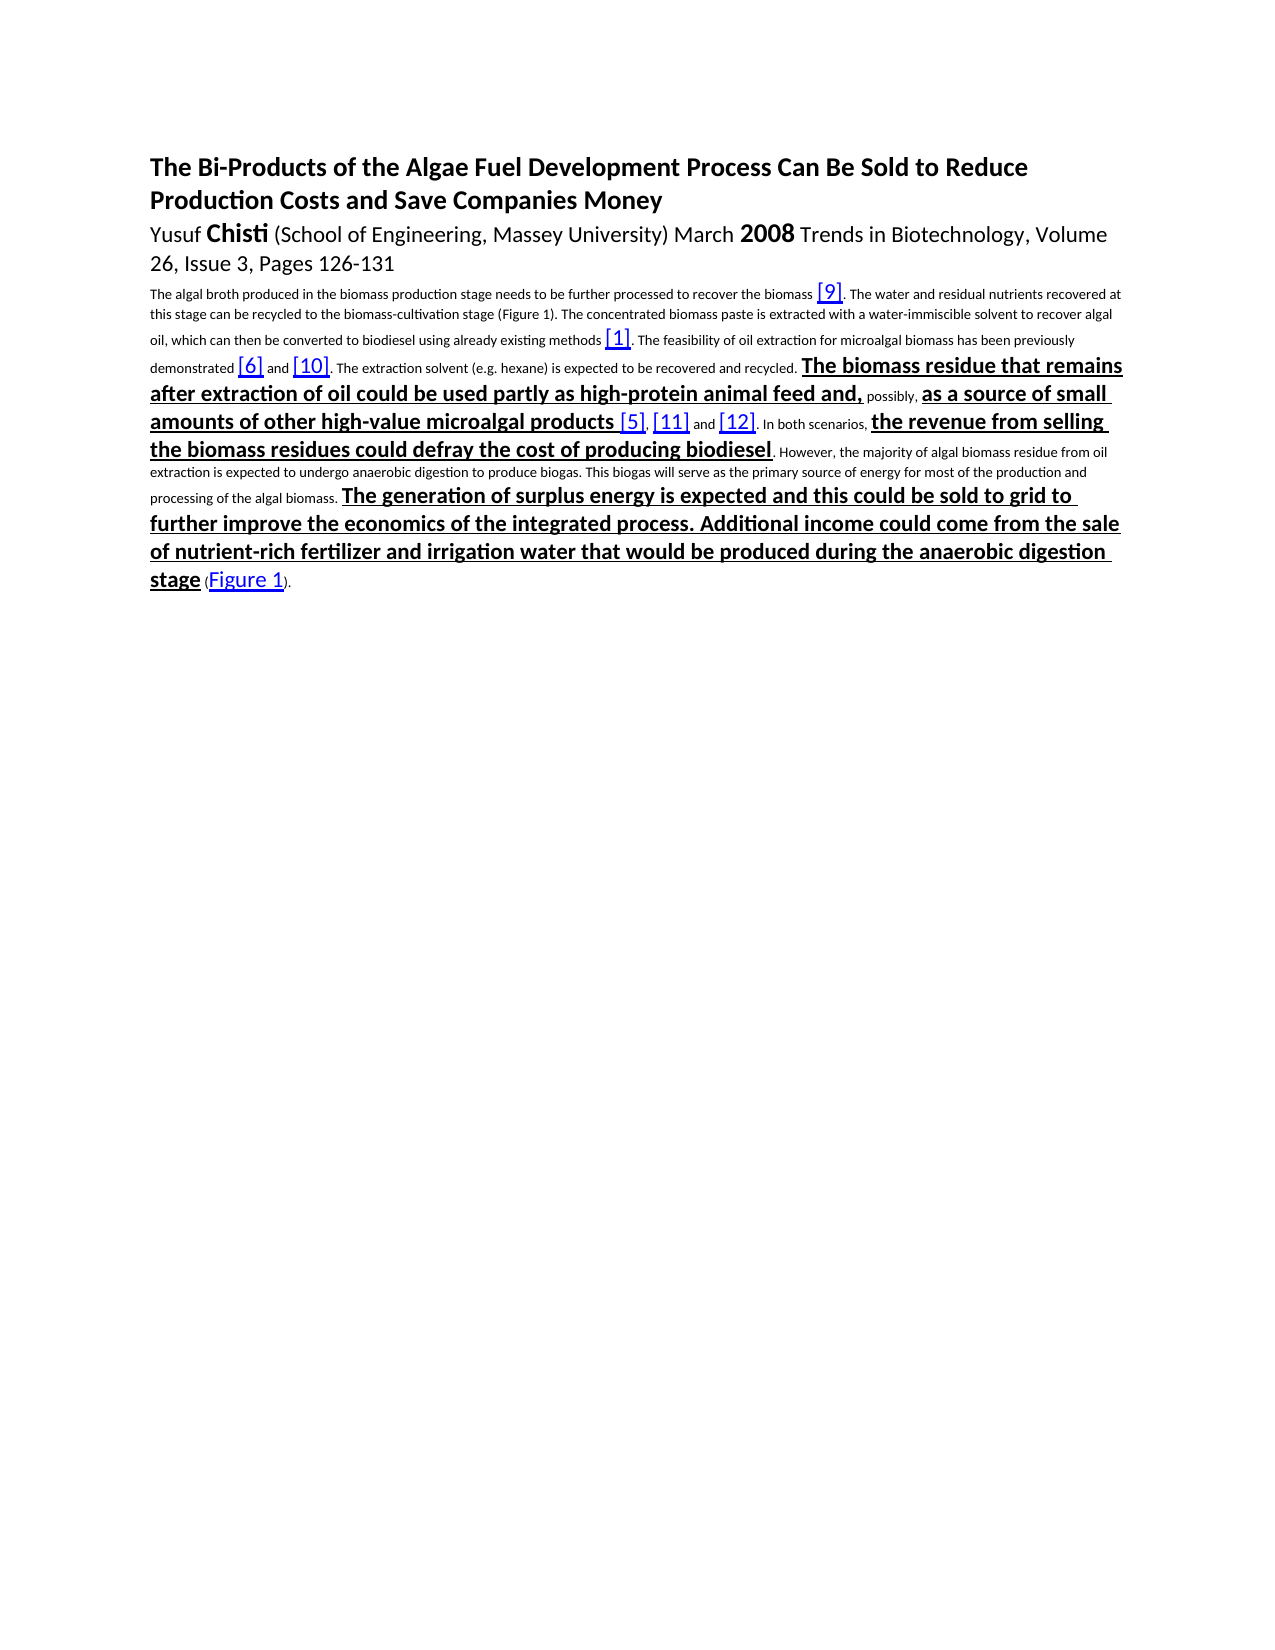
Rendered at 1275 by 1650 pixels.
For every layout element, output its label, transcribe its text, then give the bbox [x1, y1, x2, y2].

subtitle The Bi-Products of the Algae Fuel Development Process Can Be Sold to Reduce Production Costs and Save Companies Money [150, 150, 1125, 216]
text The algal broth produced in the biomass production stage needs to be further processed to recover the biomass [9]. The water and residual nutrients recovered at this stage can be recycled to the biomass-cultivation stage (Figure 1). The concentrated biomass paste is extracted with a water-immiscible solvent to recover algal oil, which can then be converted to biodiesel using already existing methods 1 Y. Chisti, Biodiesel from microalgae, Biotechnol. Adv. 25 (2007), pp. 294–306. Article | PDF (387 K) | View Record in Scopus | Cited By in Scopus (18)[1]. The feasibility of oil extraction for microalgal biomass has been previously demonstrated [6] and [10]. The extraction solvent (e.g. hexane) is expected to be recovered and recycled. The biomass residue that remains after extraction of oil could be used partly as high-protein animal feed and, possibly, as a source of small amounts of other high-value microalgal products [5], [11] and [12]. In both scenarios, the revenue from selling the biomass residues could defray the cost of producing biodiesel. However, the majority of algal biomass residue from oil extraction is expected to undergo anaerobic digestion to produce biogas. This biogas will serve as the primary source of energy for most of the production and processing of the algal biomass. The generation of surplus energy is expected and this could be sold to grid to further improve the economics of the integrated process. Additional income could come from the sale of nutrient-rich fertilizer and irrigation water that would be produced during the anaerobic digestion stage (Figure 1). [150, 277, 1125, 593]
text Yusuf Chisti (School of Engineering, Massey University) March 2008 Trends in Biotechnology, Volume 26, Issue 3, Pages 126-131 [150, 216, 1125, 277]
